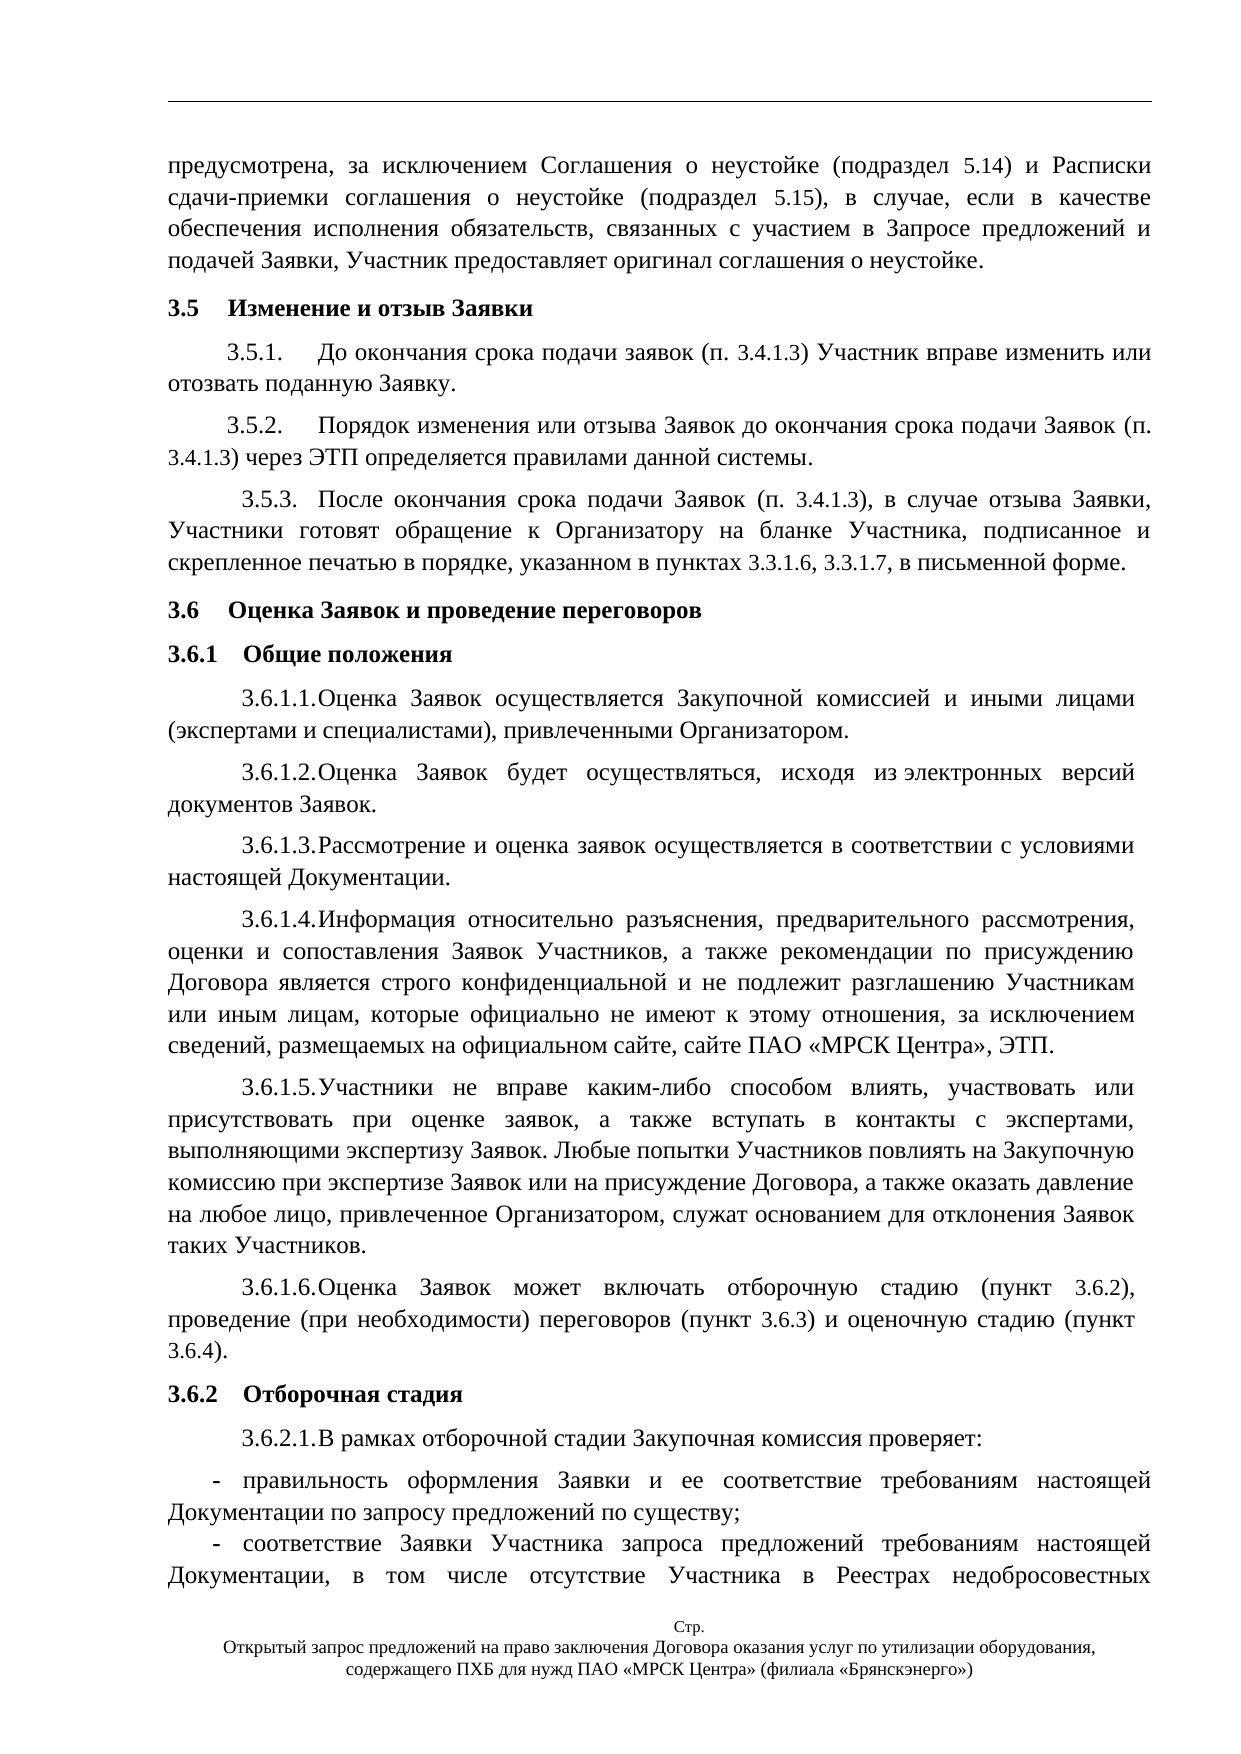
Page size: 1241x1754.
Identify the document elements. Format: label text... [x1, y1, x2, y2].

subtitle Общие положения [168, 639, 1152, 668]
list Порядок изменения или отзыва Заявок до окончания срока подачи Заявок (п. 3.4.1.3) через ЭТП определяется правилами данной системы. [168, 411, 1152, 471]
list До окончания срока подачи заявок (п. 3.4.1.3) Участник вправе изменить или отозвать поданную Заявку. [168, 337, 1152, 397]
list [168, 150, 1152, 273]
list Участники не вправе каким-либо способом влиять, участвовать или присутствовать при оценке заявок, а также вступать в контакты с экспертами, выполняющими экспертизу Заявок. Любые попытки Участников повлиять на Закупочную комиссию при экспертизе Заявок или на присуждение Договора, а также оказать давление на любое лицо, привлеченное Организатором, служат основанием для отклонения Заявок таких Участников. [168, 1072, 1135, 1259]
subtitle Отборочная стадия [168, 1379, 1152, 1408]
list В рамках отборочной стадии Закупочная комиссия проверяет: [168, 1423, 1135, 1452]
list Оценка Заявок будет осуществляться, исходя из электронных версий документов Заявок. [168, 757, 1135, 817]
list правильность оформления Заявки и ее соответствие требованиям настоящей Документации по запросу предложений по существу; [168, 1465, 1152, 1526]
list Информация относительно разъяснения, предварительного рассмотрения, оценки и сопоставления Заявок Участников, а также рекомендации по присуждению Договора является строго конфиденциальной и не подлежит разглашению Участникам или иным лицам, которые официально не имеют к этому отношения, за исключением сведений, размещаемых на официальном сайте, сайте ПАО «МРСК Центра», ЭТП. [168, 904, 1135, 1059]
list Рассмотрение и оценка заявок осуществляется в соответствии с условиями настоящей Документации. [168, 831, 1135, 891]
subtitle Изменение и отзыв Заявки [168, 293, 1152, 322]
subtitle Оценка Заявок и проведение переговоров [168, 595, 1152, 624]
list Оценка Заявок может включать отборочную стадию (пункт 3.6.2), проведение (при необходимости) переговоров (пункт 3.6.3) и оценочную стадию (пункт 3.6.4). [168, 1272, 1135, 1364]
list Оценка Заявок осуществляется Закупочной комиссией и иными лицами (экспертами и специалистами), привлеченными Организатором. [168, 683, 1135, 744]
list После окончания срока подачи Заявок (п. 3.4.1.3), в случае отзыва Заявки, Участники готовят обращение к Организатору на бланке Участника, подписанное и скрепленное печатью в порядке, указанном в пунктах 3.3.1.6, 3.3.1.7, в письменной форме. [168, 484, 1152, 576]
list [168, 1528, 1152, 1589]
